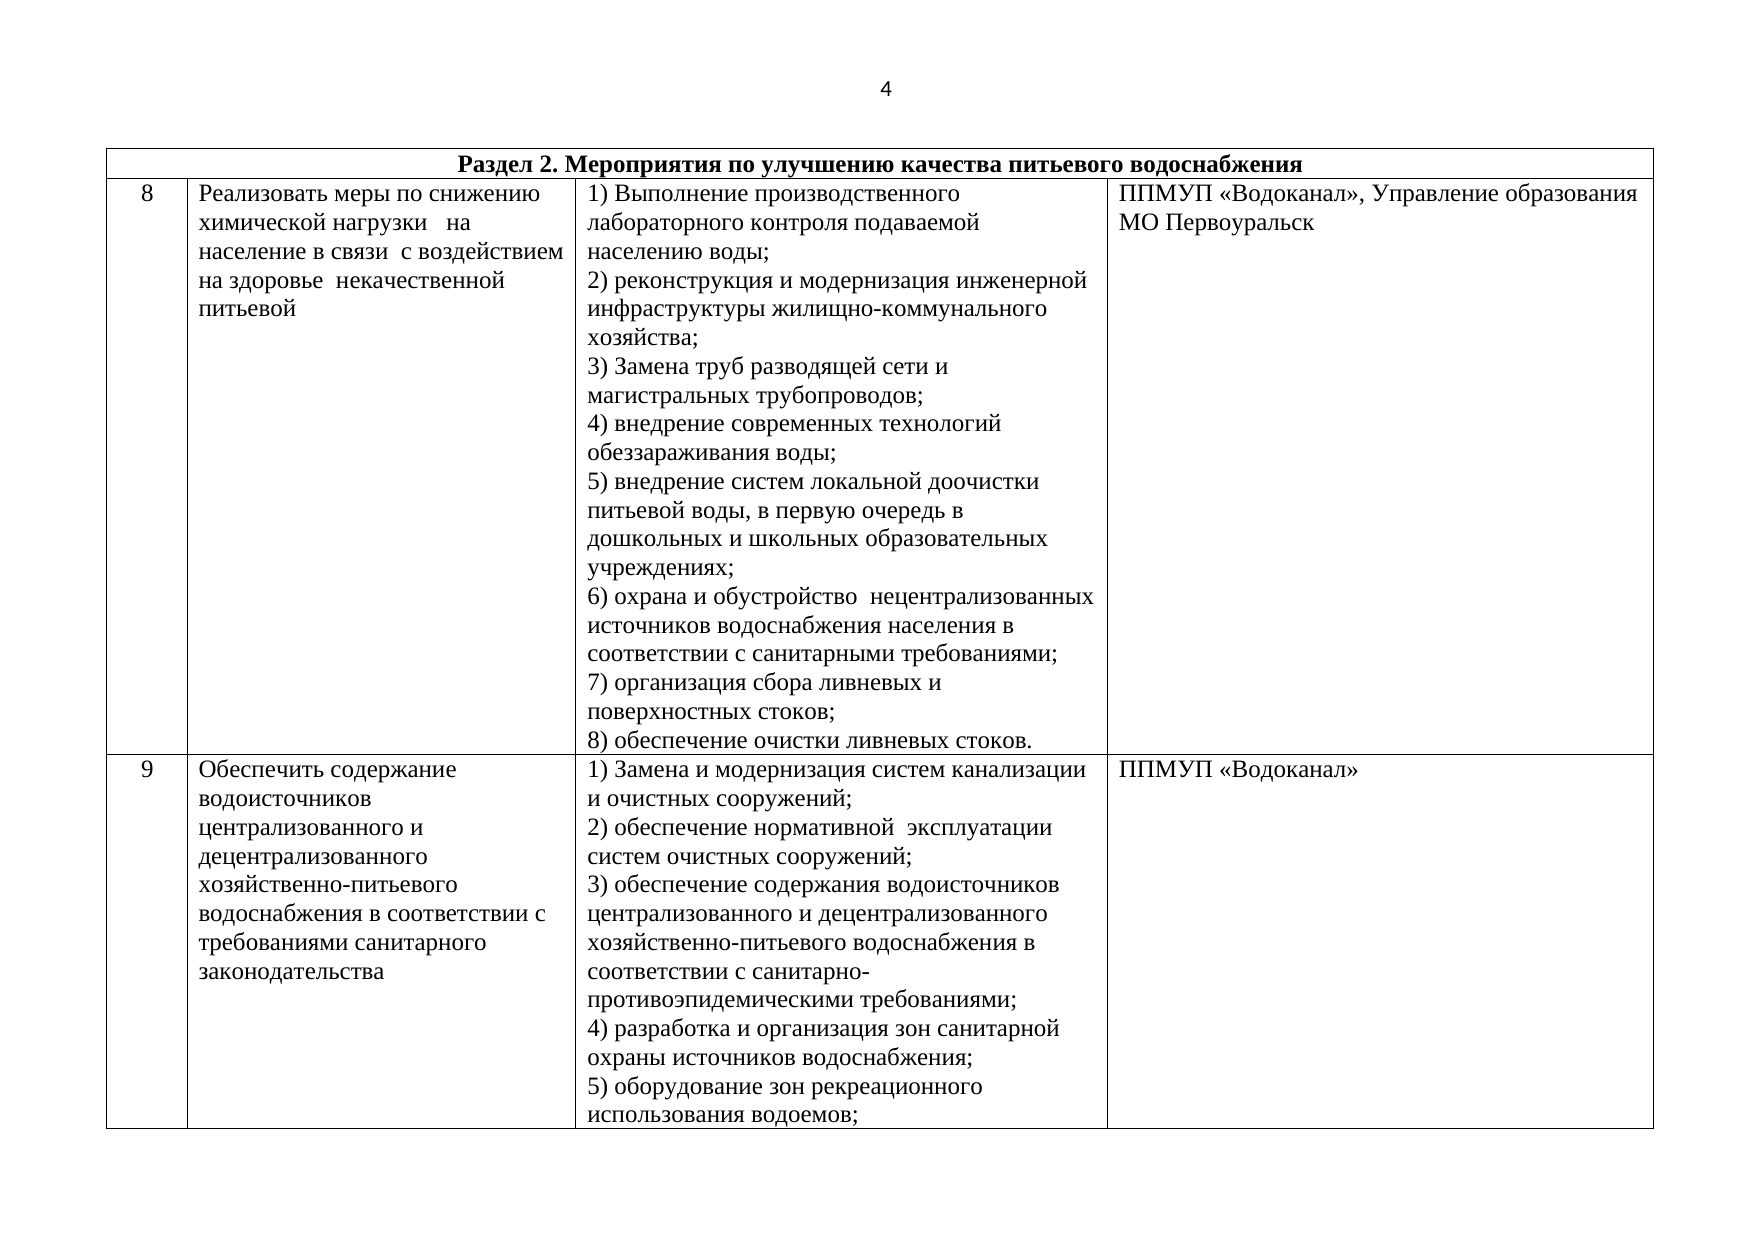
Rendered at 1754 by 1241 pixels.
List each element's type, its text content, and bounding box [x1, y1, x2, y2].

table_cell 9 [107, 755, 187, 1128]
table_cell 1) Выполнение производственного лабораторного контроля подаваемой населению воды; 2) реконструкция и модернизация инженерной инфраструктуры жилищно-коммунального хозяйства; 3) Замена труб разводящей сети и магистральных трубопроводов; 4) внедрение современных технологий обеззараживания воды; 5) внедрение систем локальной доочистки питьевой воды, в первую очередь в дошкольных и школьных образовательных учреждениях; 6) охрана и обустройство нецентрализованных источников водоснабжения населения в соответствии с санитарными требованиями; 7) организация сбора ливневых и поверхностных стоков; 8) обеспечение очистки ливневых стоков. [576, 179, 1107, 753]
table_cell ППМУП «Водоканал», Управление образования МО Первоуральск [1108, 179, 1653, 753]
table_cell Реализовать меры по снижению химической нагрузки на население в связи с воздействием на здоровье некачественной питьевой [188, 179, 575, 753]
table_cell 8 [107, 179, 187, 753]
table_cell ППМУП «Водоканал» [1108, 755, 1653, 1128]
table_cell Раздел 2. Мероприятия по улучшению качества питьевого водоснабжения [107, 149, 1653, 177]
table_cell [188, 755, 575, 1128]
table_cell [576, 755, 1107, 1128]
